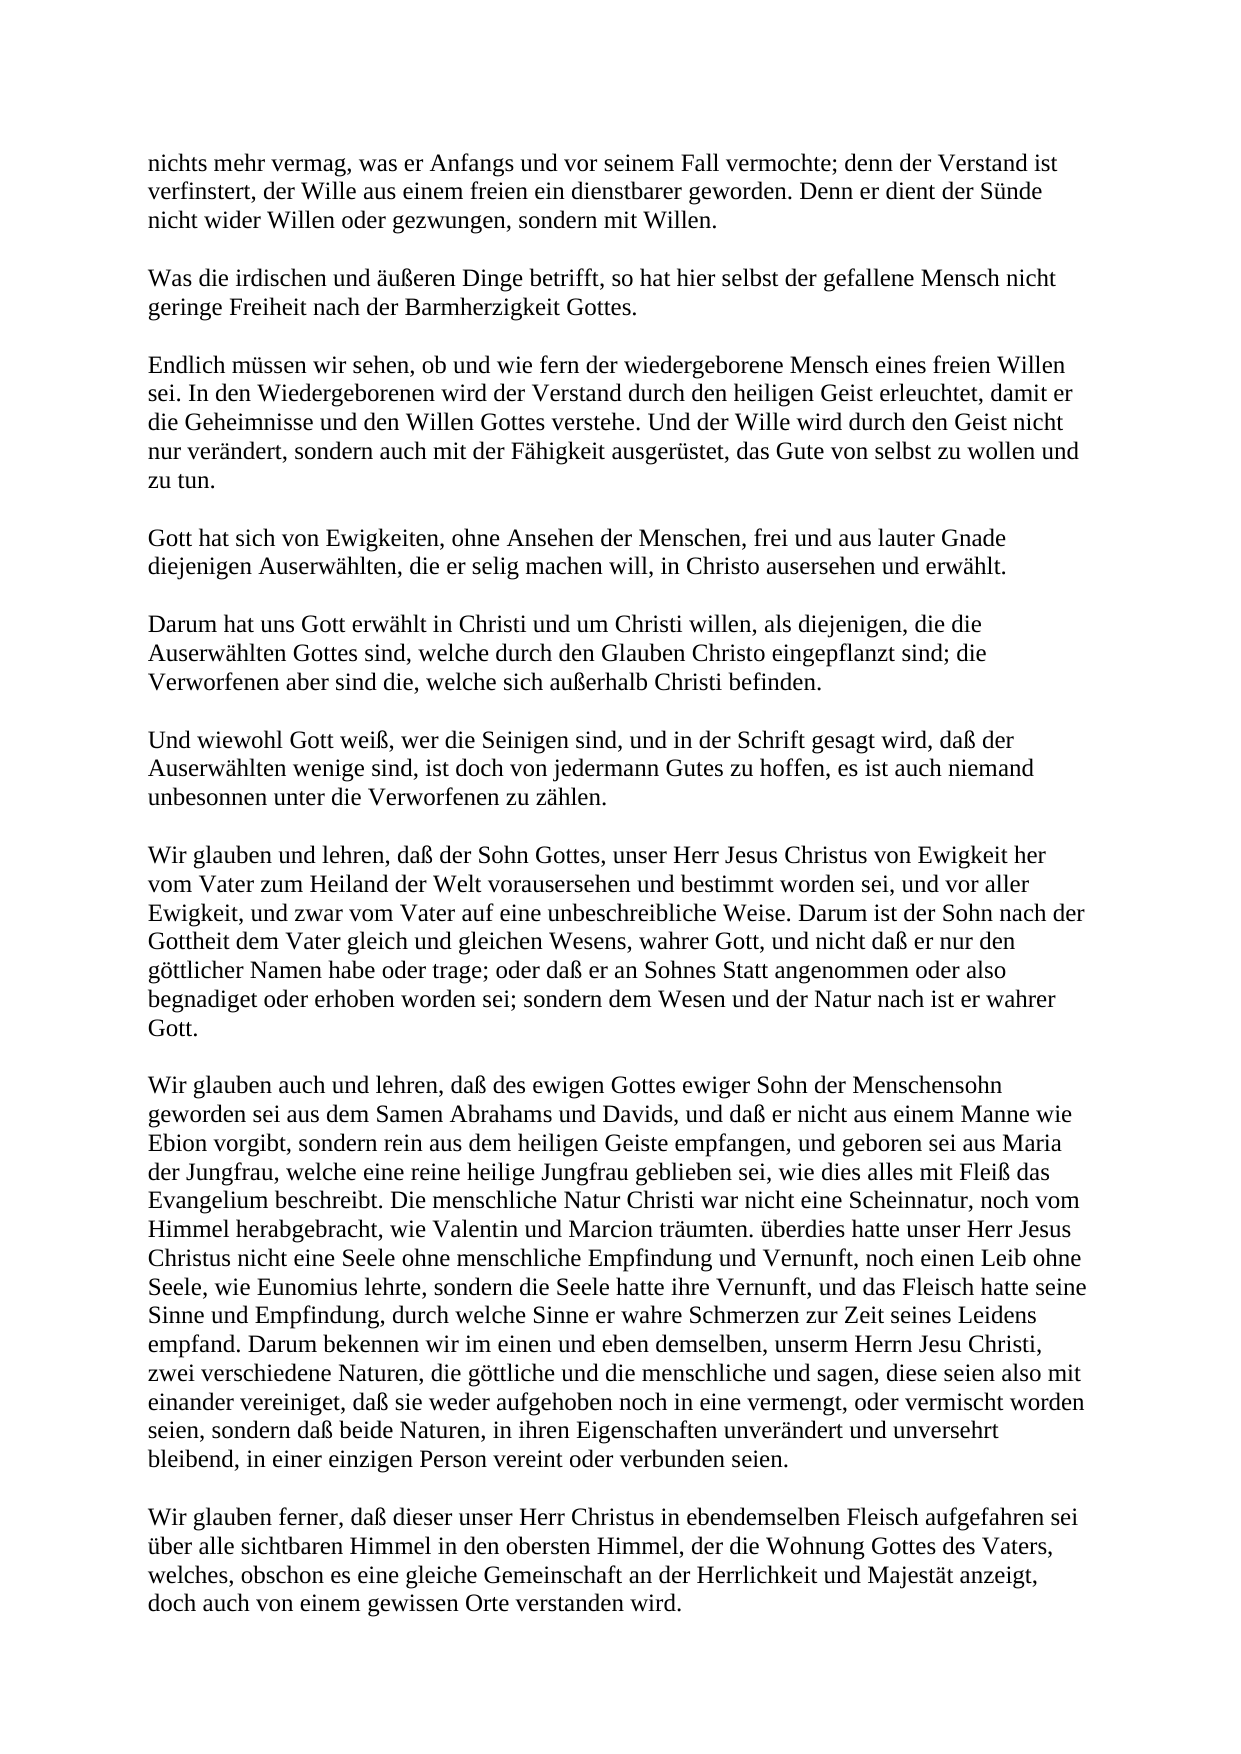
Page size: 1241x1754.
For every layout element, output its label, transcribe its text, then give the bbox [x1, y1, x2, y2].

text Endlich müssen wir sehen, ob und wie fern der wiedergeborene Mensch eines freien Willen sei. In den Wiedergeborenen wird der Verstand durch den heiligen Geist erleuchtet, damit er die Geheimnisse und den Willen Gottes verstehe. Und der Wille wird durch den Geist nicht nur verändert, sondern auch mit der Fähigkeit ausgerüstet, das Gute von selbst zu wollen und zu tun. [148, 350, 1093, 493]
text Wir glauben und lehren, daß der Sohn Gottes, unser Herr Jesus Christus von Ewigkeit her vom Vater zum Heiland der Welt vorausersehen und bestimmt worden sei, und vor aller Ewigkeit, und zwar vom Vater auf eine unbeschreibliche Weise. Darum ist der Sohn nach der Gottheit dem Vater gleich und gleichen Wesens, wahrer Gott, und nicht daß er nur den göttlicher Namen habe oder trage; oder daß er an Sohnes Statt angenommen oder also begnadiget oder erhoben worden sei; sondern dem Wesen und der Natur nach ist er wahrer Gott. [148, 840, 1093, 1041]
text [148, 148, 1093, 234]
text Wir glauben ferner, daß dieser unser Herr Christus in ebendemselben Fleisch aufgefahren sei über alle sichtbaren Himmel in den obersten Himmel, der die Wohnung Gottes des Vaters, welches, obschon es eine gleiche Gemeinschaft an der Herrlichkeit und Majestät anzeigt, doch auch von einem gewissen Orte verstanden wird. [148, 1502, 1093, 1617]
text Wir glauben auch und lehren, daß des ewigen Gottes ewiger Sohn der Menschensohn geworden sei aus dem Samen Abrahams und Davids, und daß er nicht aus einem Manne wie Ebion vorgibt, sondern rein aus dem heiligen Geiste empfangen, und geboren sei aus Maria der Jungfrau, welche eine reine heilige Jungfrau geblieben sei, wie dies alles mit Fleiß das Evangelium beschreibt. Die menschliche Natur Christi war nicht eine Scheinnatur, noch vom Himmel herabgebracht, wie Valentin und Marcion träumten. überdies hatte unser Herr Jesus Christus nicht eine Seele ohne menschliche Empfindung und Vernunft, noch einen Leib ohne Seele, wie Eunomius lehrte, sondern die Seele hatte ihre Vernunft, und das Fleisch hatte seine Sinne und Empfindung, durch welche Sinne er wahre Schmerzen zur Zeit seines Leidens empfand. Darum bekennen wir im einen und eben demselben, unserm Herrn Jesu Christi, zwei verschiedene Naturen, die göttliche und die menschliche und sagen, diese seien also mit einander vereiniget, daß sie weder aufgehoben noch in eine vermengt, oder vermischt worden seien, sondern daß beide Naturen, in ihren Eigenschaften unverändert und unversehrt bleibend, in einer einzigen Person vereint oder verbunden seien. [148, 1071, 1093, 1473]
text Gott hat sich von Ewigkeiten, ohne Ansehen der Menschen, frei und aus lauter Gnade diejenigen Auserwählten, die er selig machen will, in Christo ausersehen und erwählt. [148, 523, 1093, 580]
text Und wiewohl Gott weiß, wer die Seinigen sind, und in der Schrift gesagt wird, daß der Auserwählten wenige sind, ist doch von jedermann Gutes zu hoffen, es ist auch niemand unbesonnen unter die Verworfenen zu zählen. [148, 725, 1093, 811]
text Darum hat uns Gott erwählt in Christi und um Christi willen, als diejenigen, die die Auserwählten Gottes sind, welche durch den Glauben Christo eingepflanzt sind; die Verworfenen aber sind die, welche sich außerhalb Christi befinden. [148, 609, 1093, 696]
text Was die irdischen und äußeren Dinge betrifft, so hat hier selbst der gefallene Mensch nicht geringe Freiheit nach der Barmherzigkeit Gottes. [148, 263, 1093, 321]
